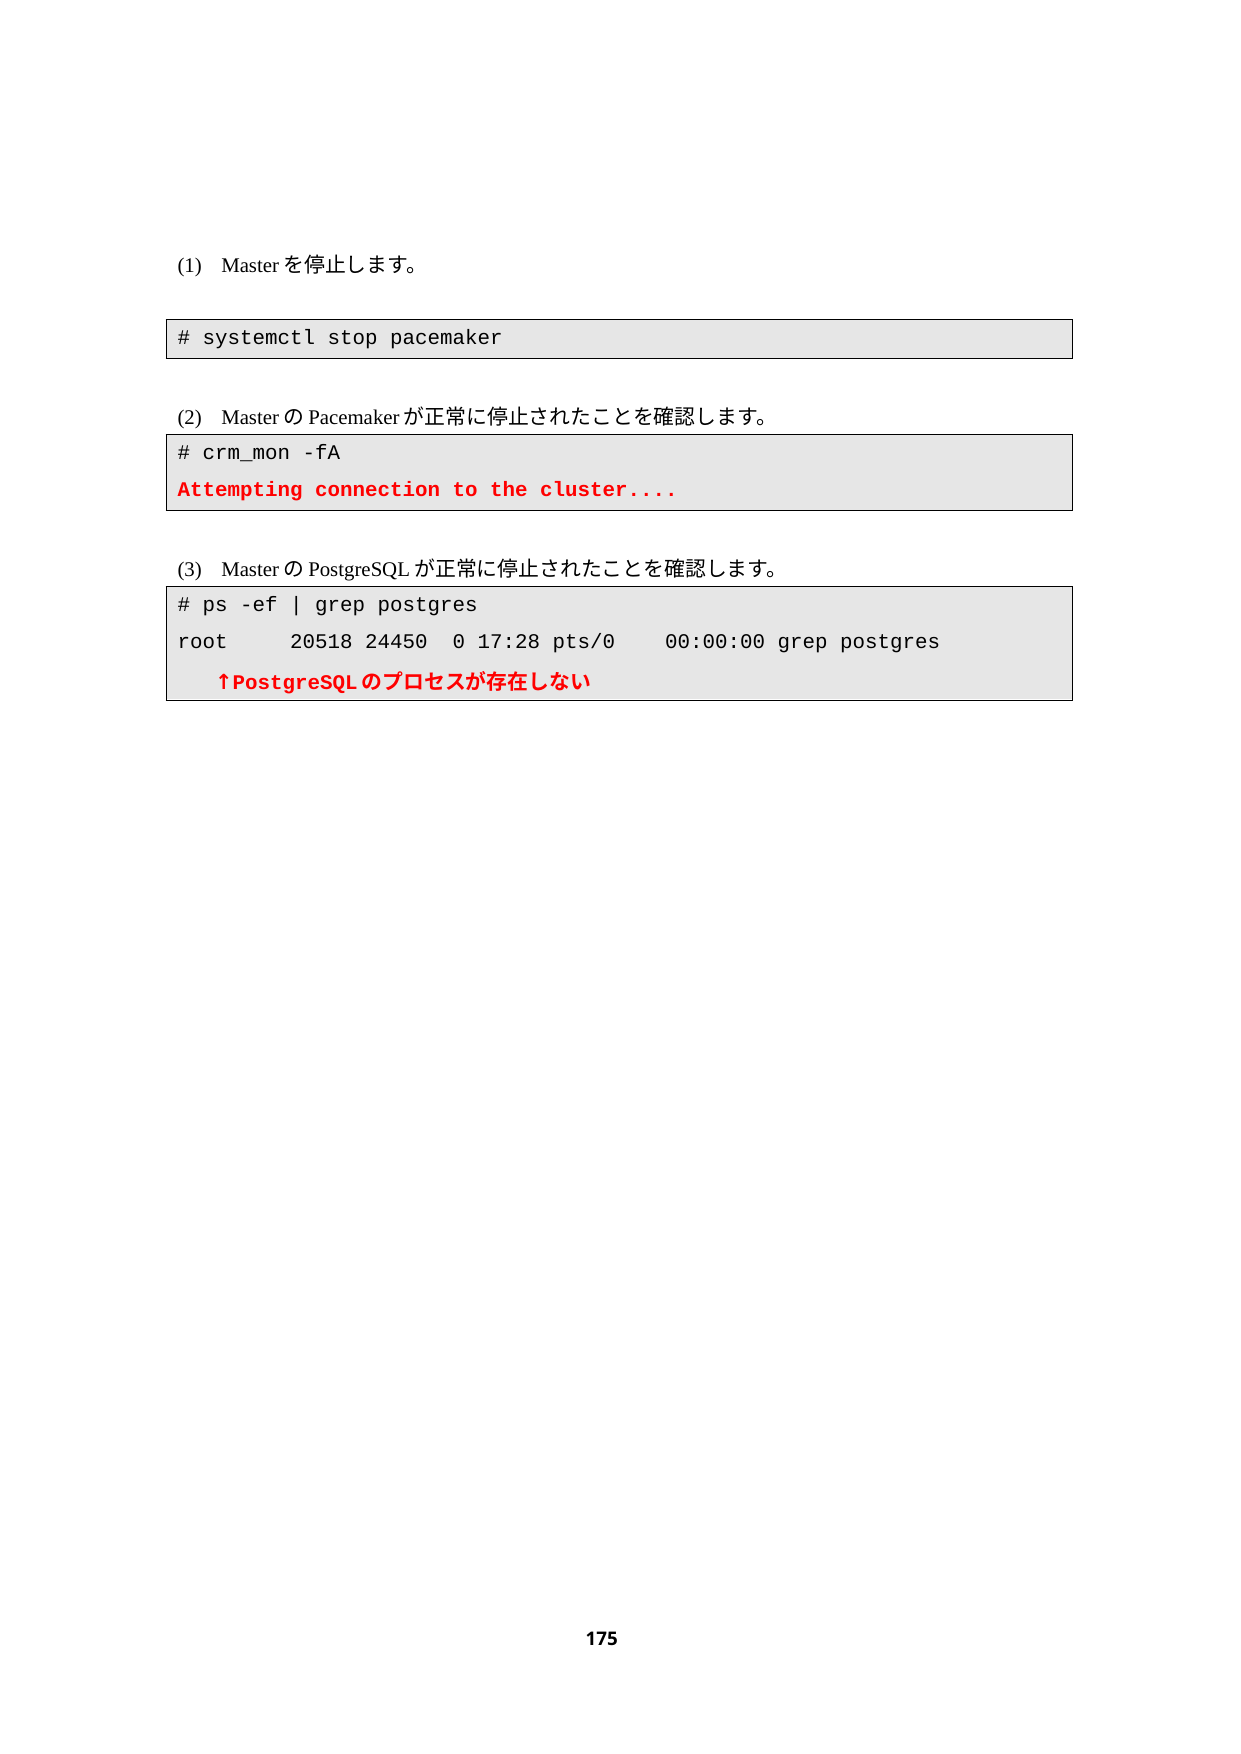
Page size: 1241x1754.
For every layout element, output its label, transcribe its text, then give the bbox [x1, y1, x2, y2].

list Masterを停止します。 [177, 244, 1054, 282]
list MasterのPacemakerが正常に停止されたことを確認します。 [177, 396, 1054, 434]
table_header # crm_mon -fA Attempting connection to the cluster.... [167, 435, 1072, 510]
table_header # ps -ef | grep postgres root 20518 24450 0 17:28 pts/0 00:00:00 grep postgres ↑PostgreSQLのプロセスが存在しない [167, 587, 1072, 699]
table_header # systemctl stop pacemaker [167, 320, 1072, 358]
list MasterのPostgreSQLが正常に停止されたことを確認します。 [177, 548, 1054, 586]
